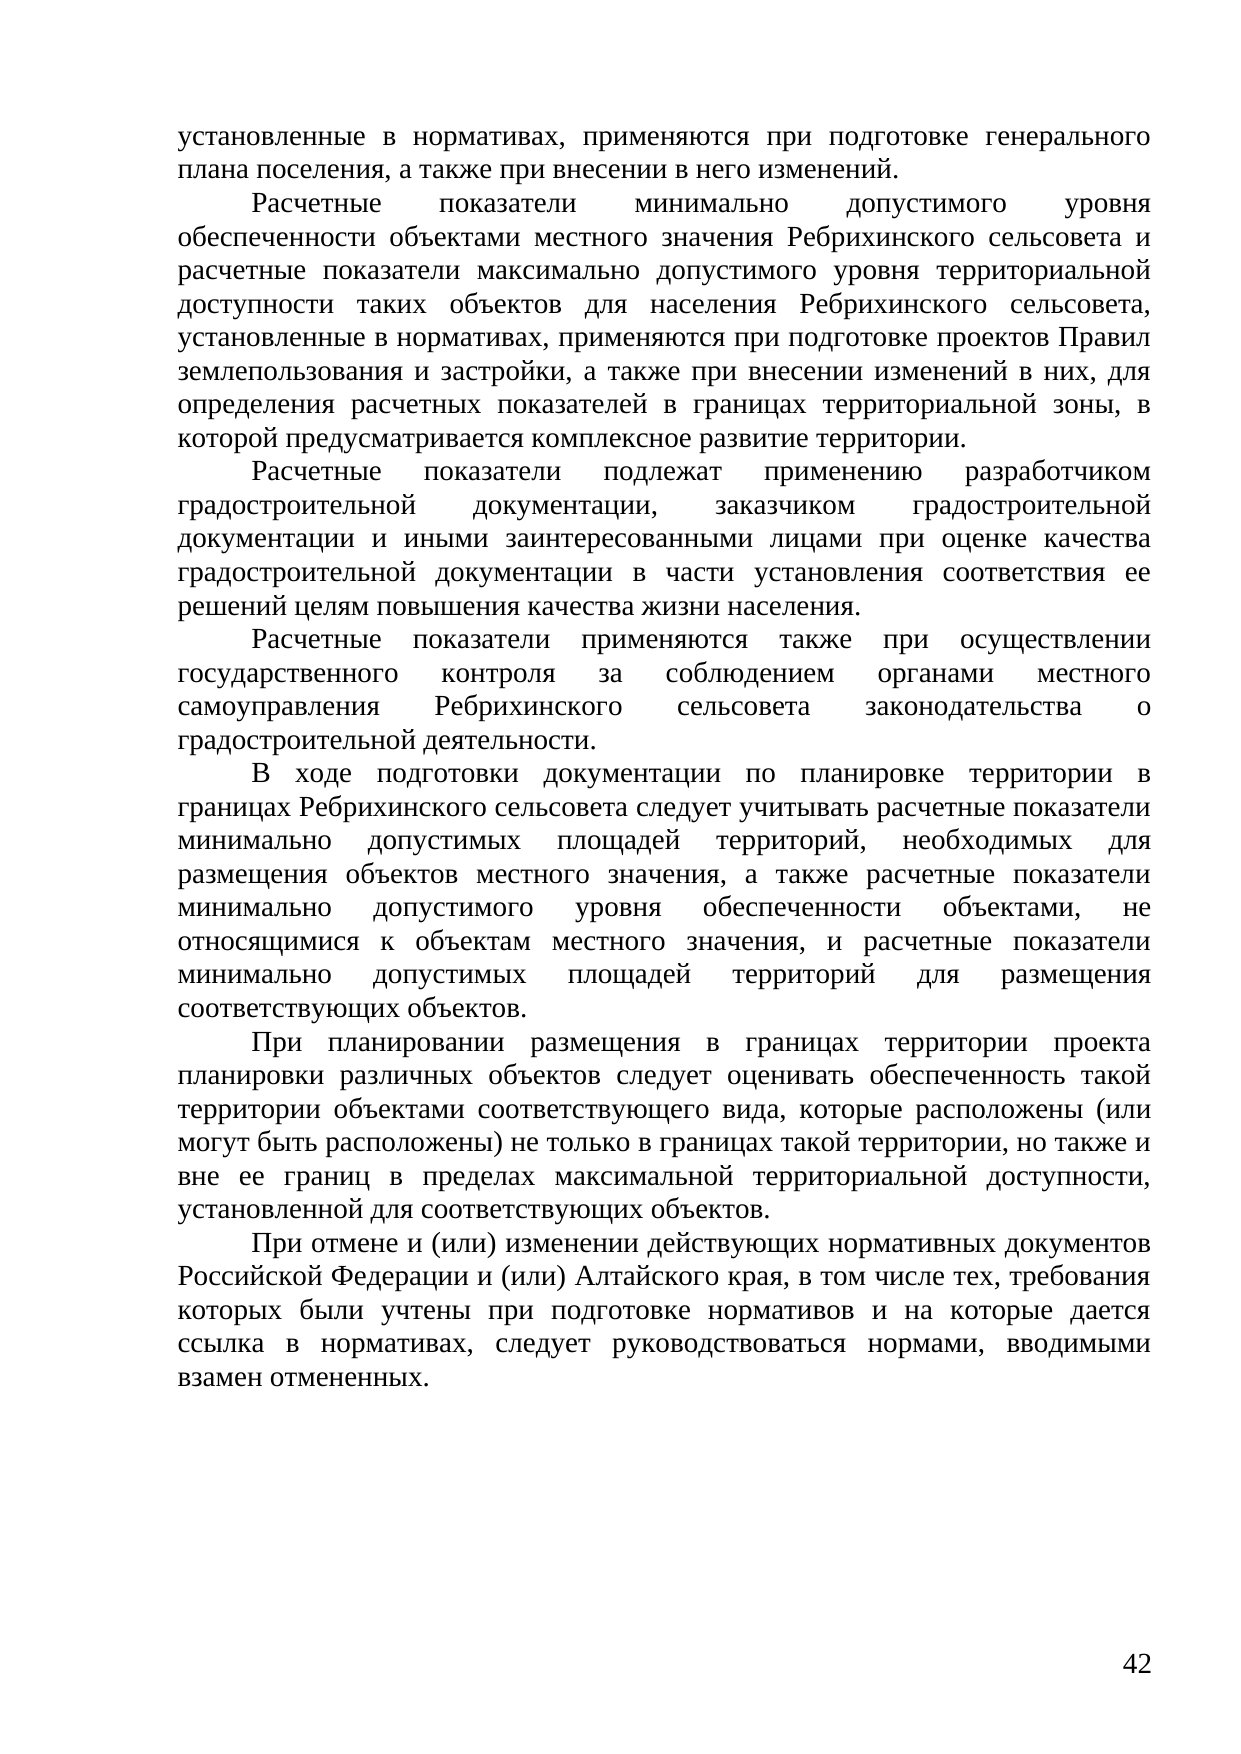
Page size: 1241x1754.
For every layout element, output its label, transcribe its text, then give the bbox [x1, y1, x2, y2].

text В ходе подготовки документации по планировке территории в границах Ребрихинского сельсовета следует учитывать расчетные показатели минимально допустимых площадей территорий, необходимых для размещения объектов местного значения, а также расчетные показатели минимально допустимого уровня обеспеченности объектами, не относящимися к объектам местного значения, и расчетные показатели минимально допустимых площадей территорий для размещения соответствующих объектов. [177, 755, 1152, 1024]
text При планировании размещения в границах территории проекта планировки различных объектов следует оценивать обеспеченность такой территории объектами соответствующего вида, которые расположены (или могут быть расположены) не только в границах такой территории, но также и вне ее границ в пределах максимальной территориальной доступности, установленной для соответствующих объектов. [177, 1024, 1152, 1225]
text При отмене и (или) изменении действующих нормативных документов Российской Федерации и (или) Алтайского края, в том числе тех, требования которых были учтены при подготовке нормативов и на которые дается ссылка в нормативах, следует руководствоваться нормами, вводимыми взамен отмененных. [177, 1225, 1152, 1393]
text Расчетные показатели применяются также при осуществлении государственного контроля за соблюдением органами местного самоуправления Ребрихинского сельсовета законодательства о градостроительной деятельности. [177, 621, 1152, 755]
text Расчетные показатели минимально допустимого уровня обеспеченности объектами местного значения Ребрихинского сельсовета и расчетные показатели максимально допустимого уровня территориальной доступности таких объектов для населения Ребрихинского сельсовета, установленные в нормативах, применяются при подготовке проектов Правил землепользования и застройки, а также при внесении изменений в них, для определения расчетных показателей в границах территориальной зоны, в которой предусматривается комплексное развитие территории. [177, 185, 1152, 453]
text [177, 118, 1152, 185]
text Расчетные показатели подлежат применению разработчиком градостроительной документации, заказчиком градостроительной документации и иными заинтересованными лицами при оценке качества градостроительной документации в части установления соответствия ее решений целям повышения качества жизни населения. [177, 453, 1152, 621]
